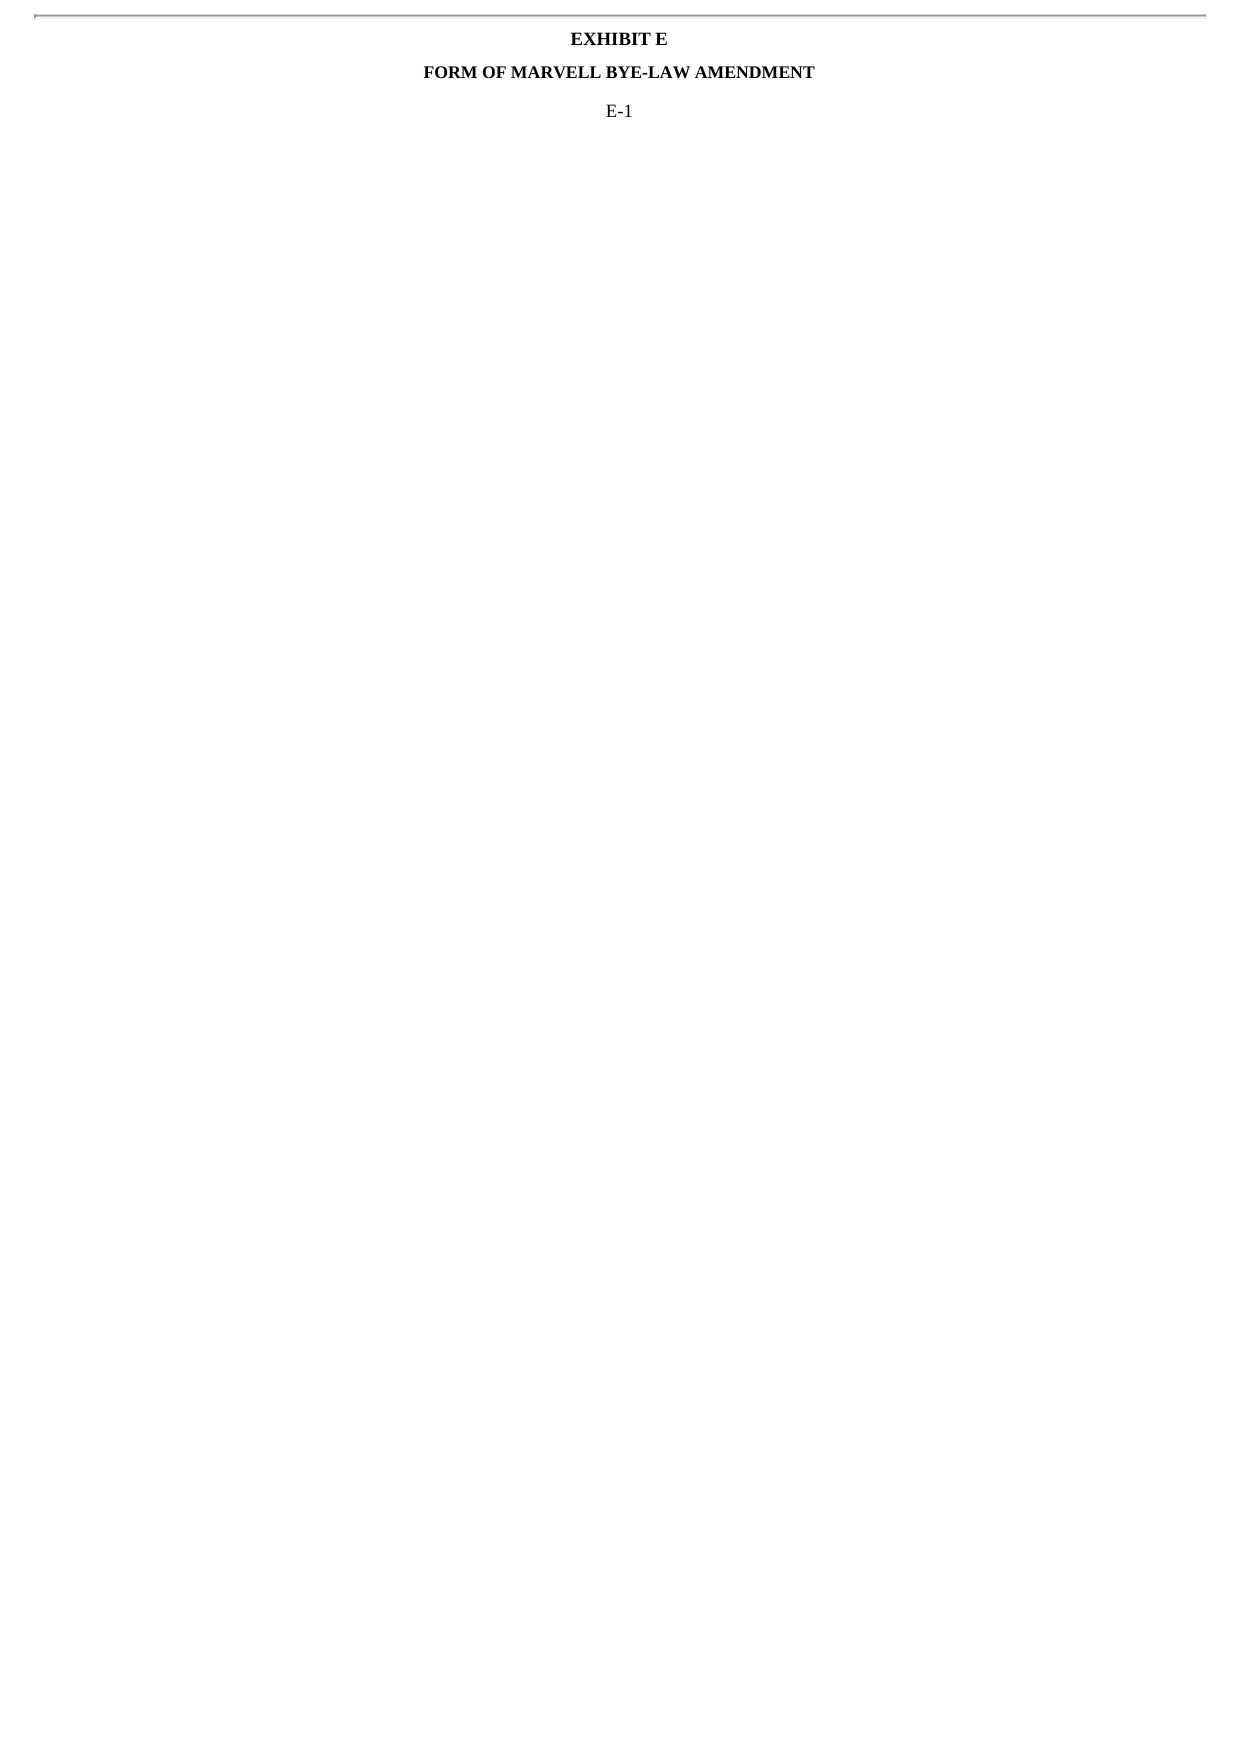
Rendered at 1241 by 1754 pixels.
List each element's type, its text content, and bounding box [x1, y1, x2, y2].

text FORM OF MARVELL BYE-LAW AMENDMENT [150, 61, 1088, 82]
text E-1 [150, 100, 1088, 121]
picture [34, 14, 1207, 19]
text EXHIBIT E [150, 28, 1088, 49]
